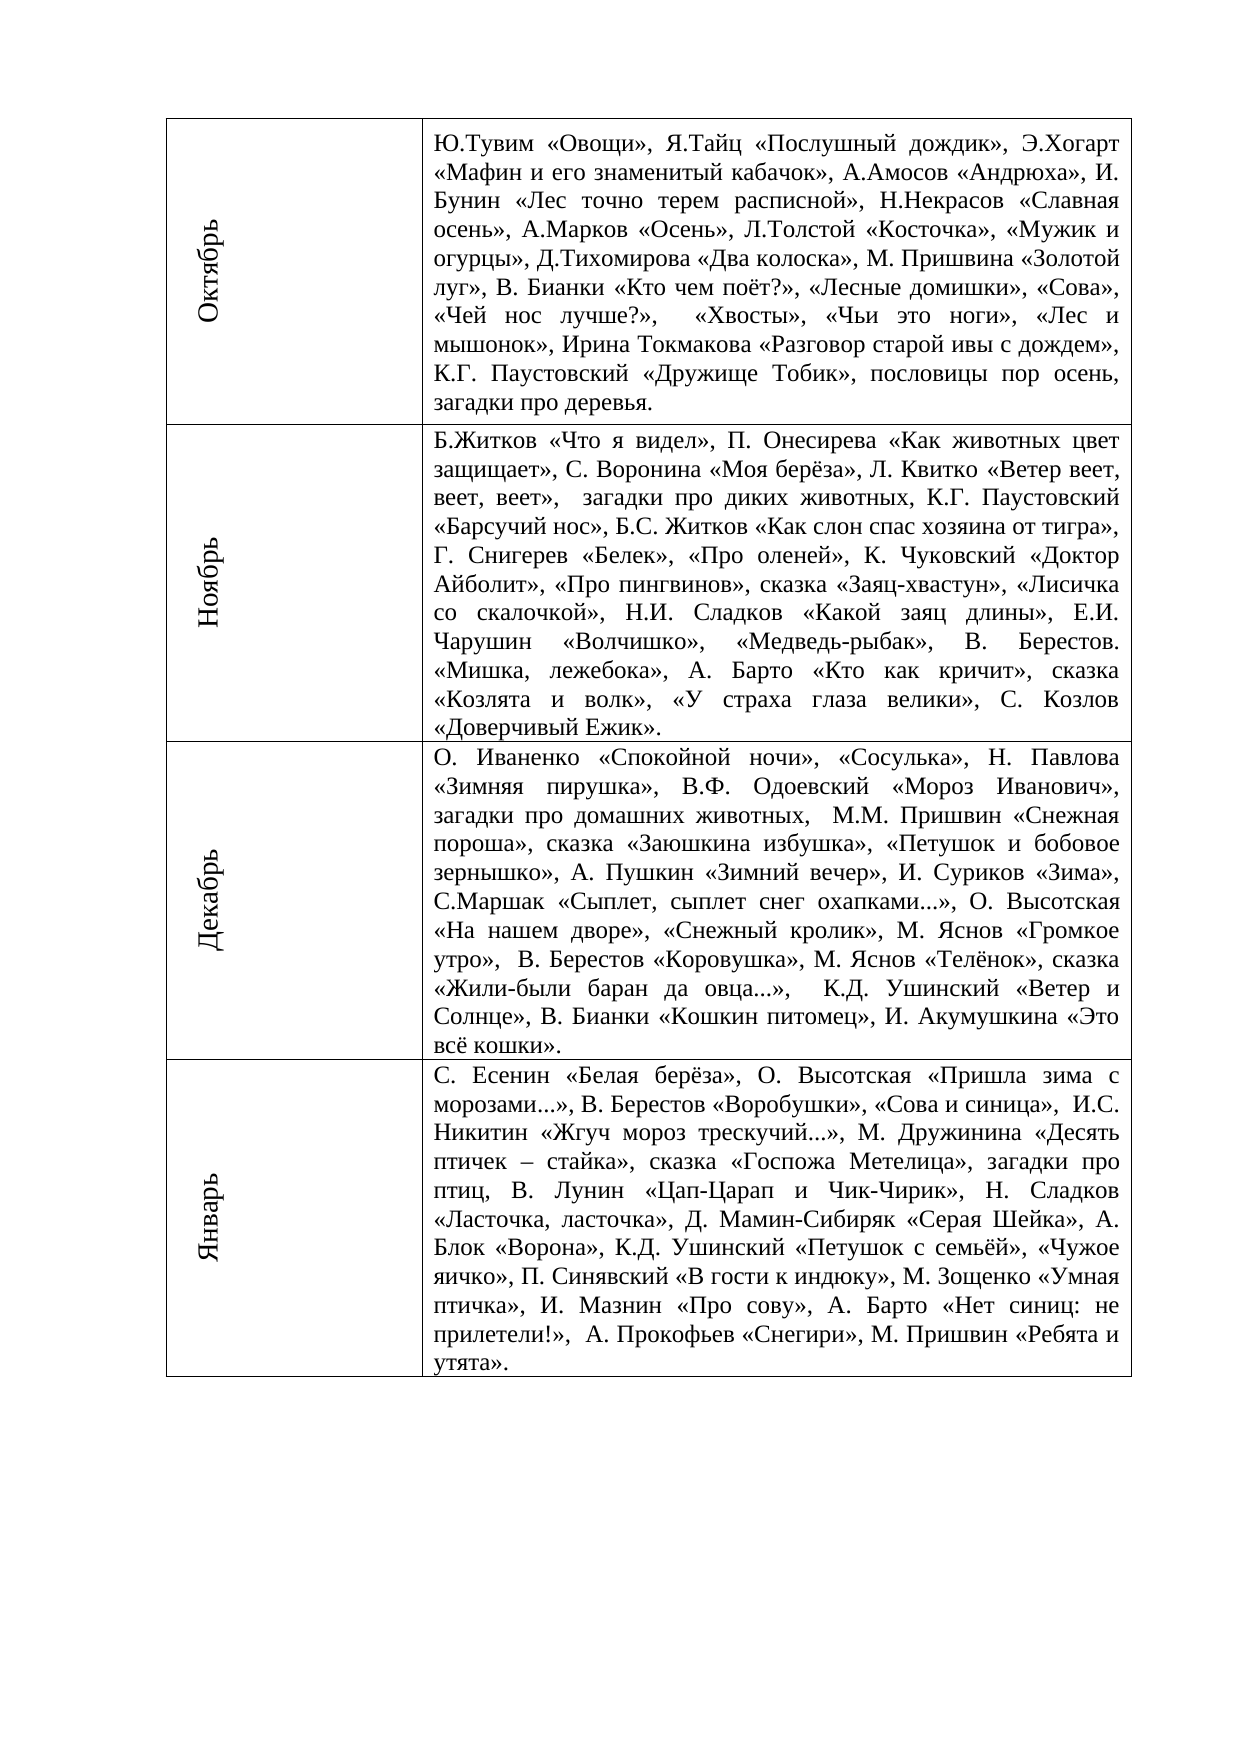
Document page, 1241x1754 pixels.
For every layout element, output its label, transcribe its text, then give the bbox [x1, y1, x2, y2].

table_cell Декабрь [167, 742, 422, 1059]
table_cell Ю.Тувим «Овощи», Я.Тайц «Послушный дождик», Э.Хогарт «Мафин и его знаменитый кабачок», А.Амосов «Андрюха», И. Бунин «Лес точно терем расписной», Н.Некрасов «Славная осень», А.Марков «Осень», Л.Толстой «Косточка», «Мужик и огурцы», Д.Тихомирова «Два колоска», М. Пришвина «Золотой луг», В. Бианки «Кто чем поёт?», «Лесные домишки», «Сова», «Чей нос лучше?», «Хвосты», «Чьи это ноги», «Лес и мышонок», Ирина Токмакова «Разговор старой ивы с дождем», К.Г. Паустовский «Дружище Тобик», пословицы пор осень, загадки про деревья. [423, 119, 1131, 424]
table_cell Ноябрь [167, 425, 422, 741]
table_cell Январь [167, 1060, 422, 1376]
table_cell О. Иваненко «Спокойной ночи», «Сосулька», Н. Павлова «Зимняя пирушка», В.Ф. Одоевский «Мороз Иванович», загадки про домашних животных, М.М. Пришвин «Снежная пороша», сказка «Заюшкина избушка», «Петушок и бобовое зернышко», А. Пушкин «Зимний вечер», И. Суриков «Зима», С.Маршак «Сыплет, сыплет снег охапками...», О. Высотская «На нашем дворе», «Снежный кролик», М. Яснов «Громкое утро», В. Берестов «Коровушка», М. Яснов «Телёнок», сказка «Жили-были баран да овца...», К.Д. Ушинский «Ветер и Солнце», В. Бианки «Кошкин питомец», И. Акумушкина «Это всё кошки». [423, 742, 1131, 1059]
table_cell С. Есенин «Белая берёза», О. Высотская «Пришла зима с морозами...», B. Берестов «Воробушки», «Сова и синица», И.С. Никитин «Жгуч мороз трескучий...», М. Дружинина «Десять птичек – стайка», сказка «Госпожа Метелица», загадки про птиц, B. Лунин «Цап-Царап и Чик-Чирик», Н. Сладков «Ласточка, ласточка», Д. Мамин-Сибиряк «Серая Шейка», А. Блок «Ворона», К.Д. Ушинский «Петушок с семьёй», «Чужое яичко», П. Синявский «В гости к индюку», М. Зощенко «Умная птичка», И. Мазнин «Про сову», А. Барто «Нет синиц: не прилетели!», А. Прокофьев «Снегири», М. Пришвин «Ребята и утята». [423, 1060, 1131, 1376]
table_cell Октябрь [167, 119, 422, 424]
table_cell Б.Житков «Что я видел», П. Онесирева «Как животных цвет защищает», С. Воронина «Моя берёза», Л. Квитко «Ветер веет, веет, веет», загадки про диких животных, К.Г. Паустовский «Барсучий нос», Б.С. Житков «Как слон спас хозяина от тигра», Г. Снигерев «Белек», «Про оленей», К. Чуковский «Доктор Айболит», «Про пингвинов», сказка «Заяц-хвастун», «Лисичка со скалочкой», Н.И. Сладков «Какой заяц длины», Е.И. Чарушин «Волчишко», «Медведь-рыбак», В. Берестов. «Мишка, лежебока», А. Барто «Кто как кричит», сказка «Козлята и волк», «У страха глаза велики», С. Козлов «Доверчивый Ежик». [423, 425, 1131, 741]
